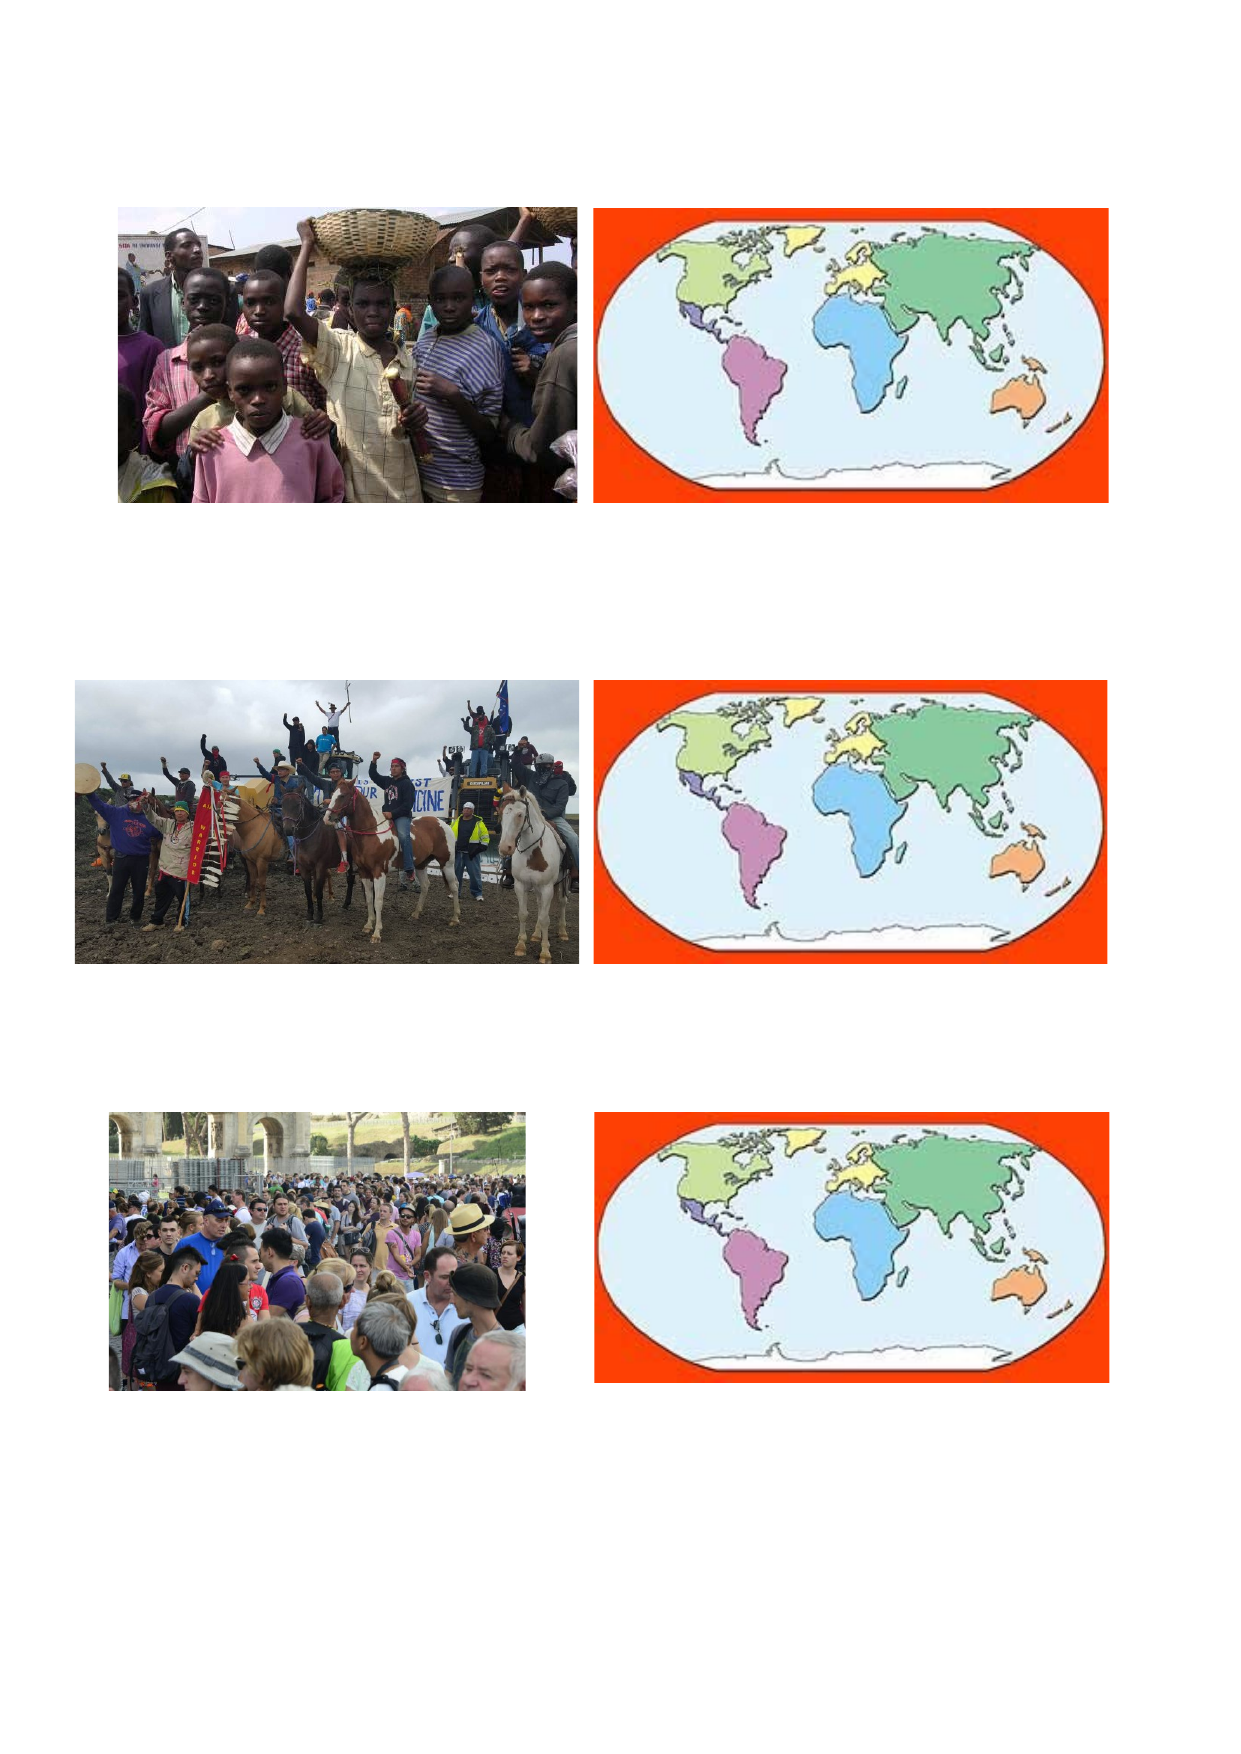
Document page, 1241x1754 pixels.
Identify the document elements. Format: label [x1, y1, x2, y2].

picture [593, 680, 1108, 964]
picture [108, 1112, 526, 1391]
picture [117, 207, 578, 503]
picture [593, 208, 1109, 503]
picture [74, 680, 580, 964]
picture [594, 1112, 1110, 1383]
